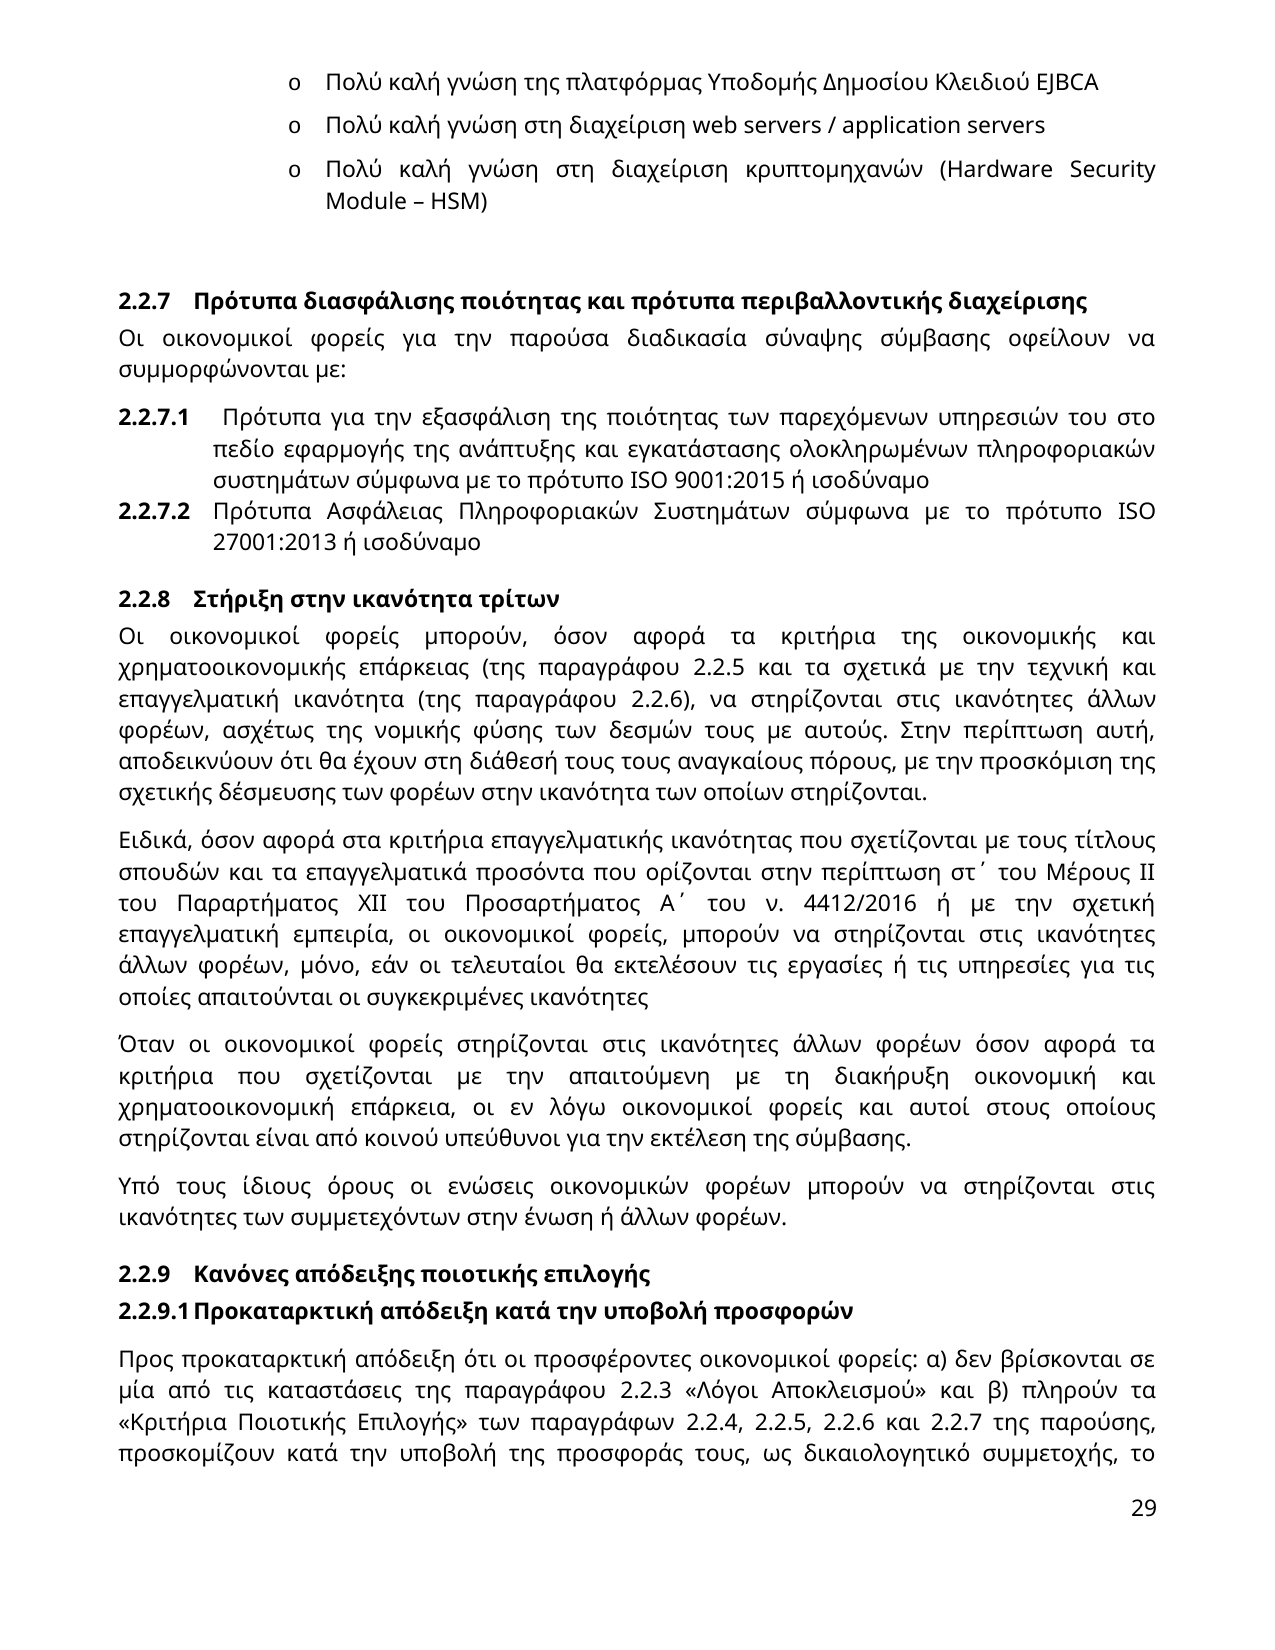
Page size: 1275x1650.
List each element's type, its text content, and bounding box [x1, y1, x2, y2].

list Πολύ καλή γνώση στη διαχείριση κρυπτομηχανών (Hardware Security Module – HSM) [288, 153, 1157, 216]
list Πρότυπα Ασφάλειας Πληροφοριακών Συστημάτων σύμφωνα με το πρότυπο ISO 27001:2013 ή ισοδύναμο [118, 495, 1157, 558]
subtitle Κανόνες απόδειξης ποιοτικής επιλογής [118, 1258, 1157, 1289]
list Πολύ καλή γνώση στη διαχείριση web servers / application servers [288, 109, 1157, 141]
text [118, 1343, 1157, 1468]
text Οι οικονομικοί φορείς μπορούν, όσον αφορά τα κριτήρια της οικονομικής και χρηματοοικονομικής επάρκειας (της παραγράφου 2.2.5 και τα σχετικά με την τεχνική και επαγγελματική ικανότητα (της παραγράφου 2.2.6), να στηρίζονται στις ικανότητες άλλων φορέων, ασχέτως της νομικής φύσης των δεσμών τους με αυτούς. Στην περίπτωση αυτή, αποδεικνύουν ότι θα έχουν στη διάθεσή τους τους αναγκαίους πόρους, με την προσκόμιση της σχετικής δέσμευσης των φορέων στην ικανότητα των οποίων στηρίζονται. [118, 620, 1157, 808]
text Όταν οι οικονομικοί φορείς στηρίζονται στις ικανότητες άλλων φορέων όσον αφορά τα κριτήρια που σχετίζονται με την απαιτούμενη με τη διακήρυξη οικονομική και χρηματοοικονομική επάρκεια, οι εν λόγω οικονομικοί φορείς και αυτοί στους οποίους στηρίζονται είναι από κοινού υπεύθυνοι για την εκτέλεση της σύμβασης. [118, 1028, 1157, 1153]
text Υπό τους ίδιους όρους οι ενώσεις οικονομικών φορέων μπορούν να στηρίζονται στις ικανότητες των συμμετεχόντων στην ένωση ή άλλων φορέων. [118, 1170, 1157, 1233]
text Ειδικά, όσον αφορά στα κριτήρια επαγγελματικής ικανότητας που σχετίζονται με τους τίτλους σπουδών και τα επαγγελματικά προσόντα που ορίζονται στην περίπτωση στ΄ του Μέρους ΙΙ του Παραρτήματος ΧΙΙ του Προσαρτήματος Α΄ του ν. 4412/2016 ή με την σχετική επαγγελματική εμπειρία, οι οικονομικοί φορείς, μπορούν να στηρίζονται στις ικανότητες άλλων φορέων, μόνο, εάν οι τελευταίοι θα εκτελέσουν τις εργασίες ή τις υπηρεσίες για τις οποίες απαιτούνται οι συγκεκριμένες ικανότητες [118, 824, 1157, 1012]
list Πρότυπα για την εξασφάλιση της ποιότητας των παρεχόμενων υπηρεσιών του στο πεδίο εφαρμογής της ανάπτυξης και εγκατάστασης ολοκληρωμένων πληροφοριακών συστημάτων σύμφωνα με το πρότυπο ISO 9001:2015 ή ισοδύναμο [118, 401, 1157, 495]
list Πολύ καλή γνώση της πλατφόρμας Υποδομής Δημοσίου Κλειδιού EJBCA [288, 66, 1157, 97]
subtitle Στήριξη στην ικανότητα τρίτων [118, 583, 1157, 614]
subtitle Πρότυπα διασφάλισης ποιότητας και πρότυπα περιβαλλοντικής διαχείρισης [118, 285, 1157, 316]
text Οι οικονομικοί φορείς για την παρούσα διαδικασία σύναψης σύμβασης οφείλουν να συμμορφώνονται με: [118, 322, 1157, 385]
subtitle Προκαταρκτική απόδειξη κατά την υποβολή προσφορών [118, 1295, 1157, 1326]
